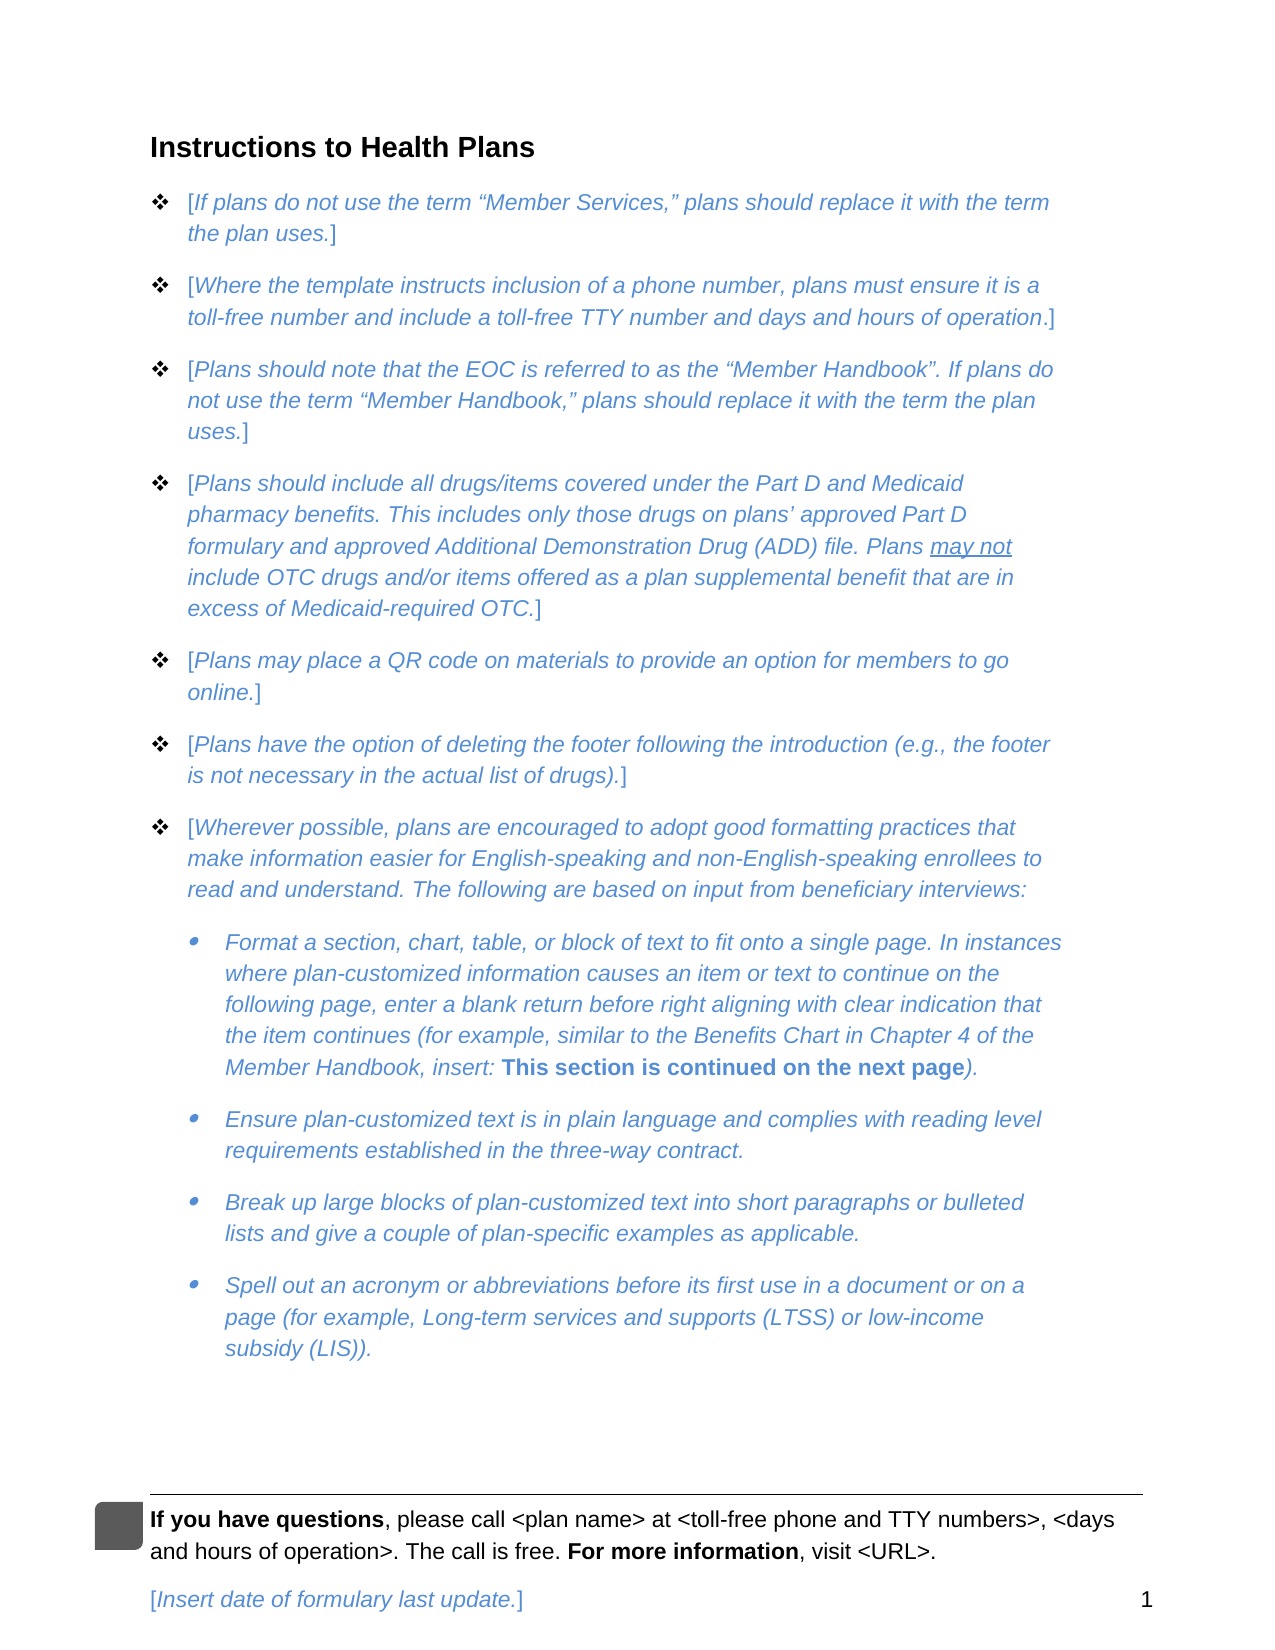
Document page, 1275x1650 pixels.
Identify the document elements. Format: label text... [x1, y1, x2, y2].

list Format a section, chart, table, or block of text to fit onto a single page. In instances where plan-customized information causes an item or text to continue on the following page, enter a blank return before right aligning with clear indication that the item continues (for example, similar to the Benefits Chart in Chapter 4 of the Member Handbook, insert: This section is continued on the next page). [187, 925, 1068, 1081]
list Ensure plan-customized text is in plain language and complies with reading level requirements established in the three-way contract. [187, 1102, 1068, 1164]
text Instructions to Health Plans [150, 127, 1143, 164]
list Spell out an acronym or abbreviations before its first use in a document or on a page (for example, Long-term services and supports (LTSS) or low-income subsidy (LIS)). [187, 1269, 1068, 1362]
list [Plans have the option of deleting the footer following the introduction (e.g., the footer is not necessary in the actual list of drugs).] [150, 727, 1068, 789]
list [Wherever possible, plans are encouraged to adopt good formatting practices that make information easier for English-speaking and non-English-speaking enrollees to read and understand. The following are based on input from beneficiary interviews: [150, 810, 1068, 904]
list [Plans may place a QR code on materials to provide an option for members to go online.] [150, 644, 1068, 706]
list [Plans should note that the EOC is referred to as the “Member Handbook”. If plans do not use the term “Member Handbook,” plans should replace it with the term the plan uses.] [150, 352, 1068, 446]
list Break up large blocks of plan-customized text into short paragraphs or bulleted lists and give a couple of plan-specific examples as applicable. [187, 1185, 1068, 1248]
list [Plans should include all drugs/items covered under the Part D and Medicaid pharmacy benefits. This includes only those drugs on plans’ approved Part D formulary and approved Additional Demonstration Drug (ADD) file. Plans may not include OTC drugs and/or items offered as a plan supplemental benefit that are in excess of Medicaid-required OTC.] [150, 467, 1068, 623]
list [Where the template instructs inclusion of a phone number, plans must ensure it is a toll-free number and include a toll-free TTY number and days and hours of operation.] [150, 269, 1068, 331]
list [If plans do not use the term “Member Services,” plans should replace it with the term the plan uses.] [150, 185, 1068, 248]
